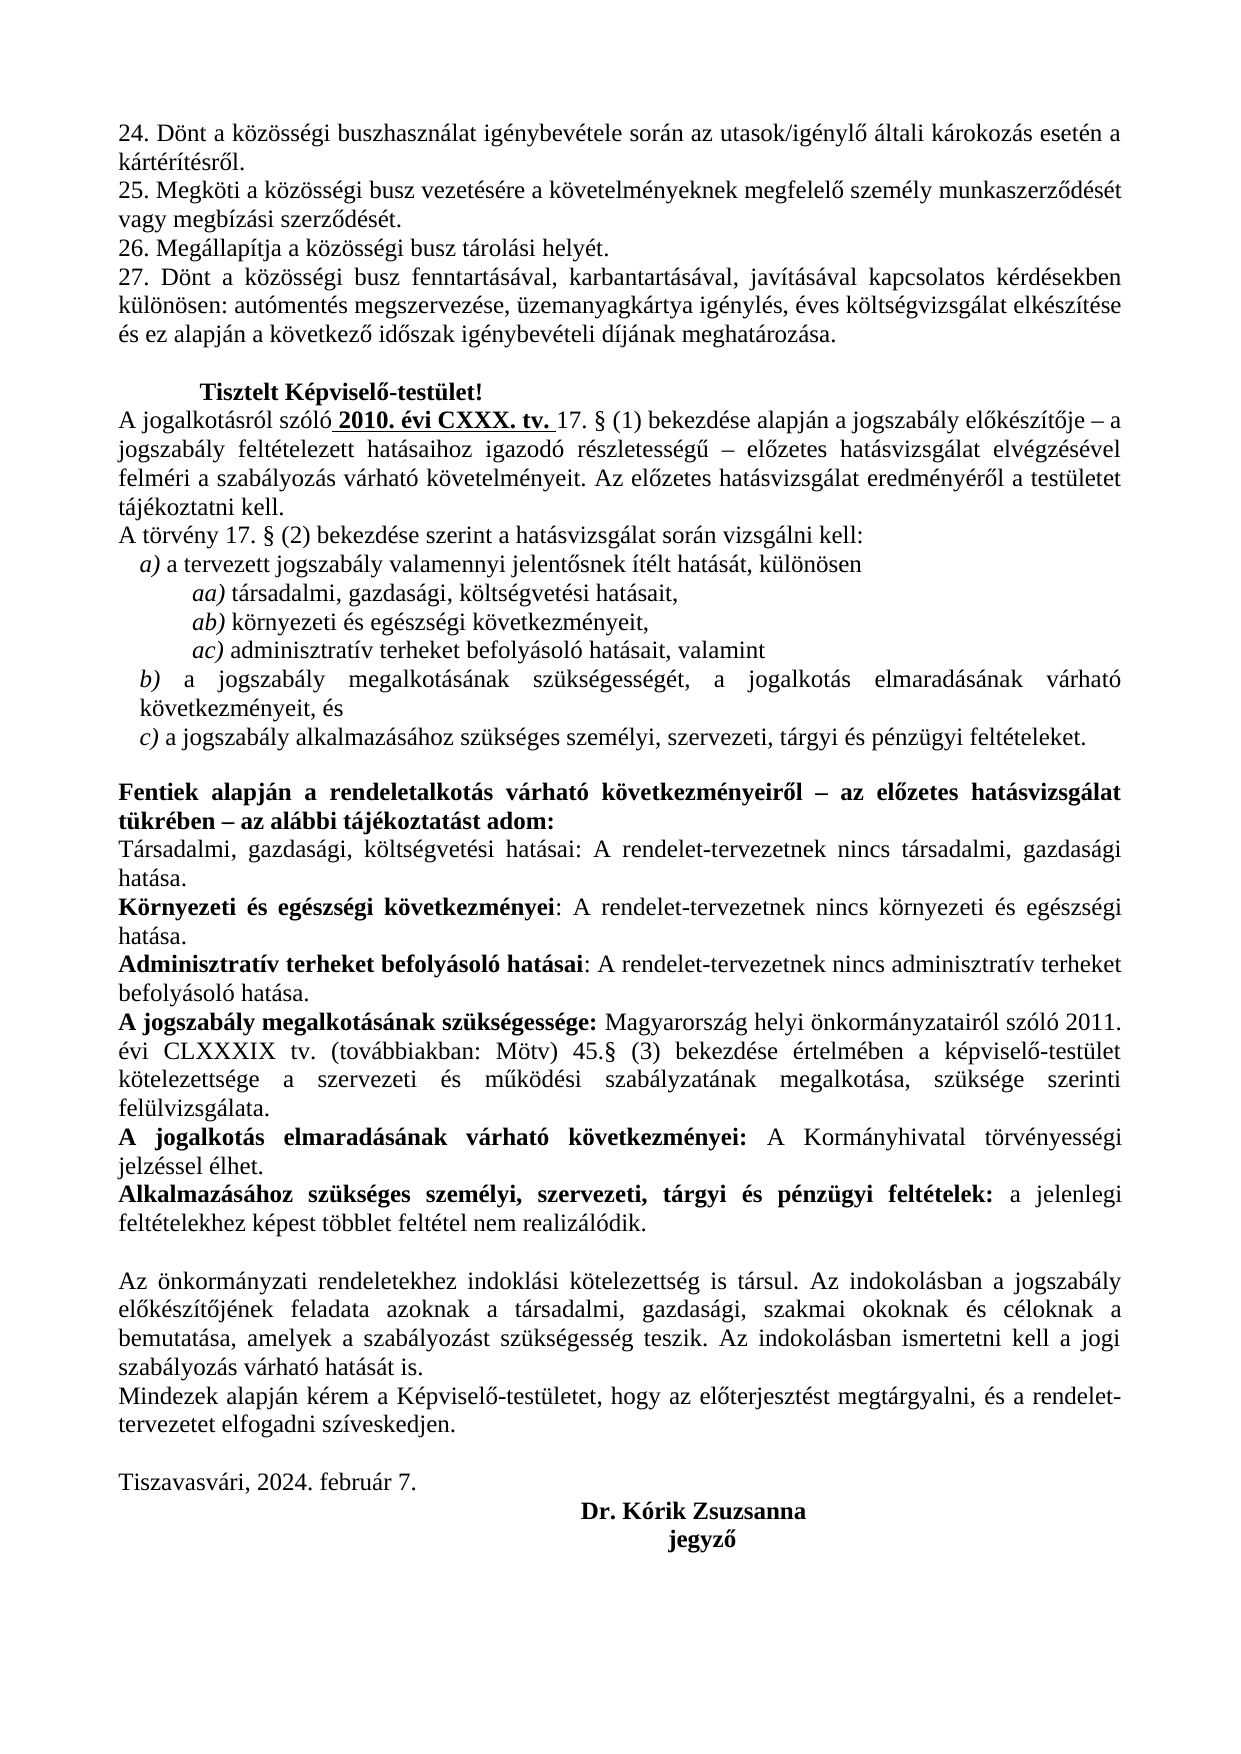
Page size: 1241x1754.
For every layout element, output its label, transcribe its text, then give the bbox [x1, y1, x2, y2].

text 25. Megköti a közösségi busz vezetésére a követelményeknek megfelelő személy munkaszerződését vagy megbízási szerződését. [118, 176, 1122, 233]
text c) a jogszabály alkalmazásához szükséges személyi, szervezeti, tárgyi és pénzügyi feltételeket. [139, 722, 1122, 751]
text Dr. Kórik Zsuzsanna [118, 1496, 1122, 1524]
text aa) társadalmi, gazdasági, költségvetési hatásait, [118, 578, 1122, 607]
text Alkalmazásához szükséges személyi, szervezeti, tárgyi és pénzügyi feltételek: a jelenlegi feltételekhez képest többlet feltétel nem realizálódik. [118, 1179, 1122, 1237]
text Adminisztratív terheket befolyásoló hatásai: A rendelet-tervezetnek nincs adminisztratív terheket befolyásoló hatása. [118, 949, 1122, 1007]
text ac) adminisztratív terheket befolyásoló hatásait, valamint [118, 636, 1122, 664]
text Fentiek alapján a rendeletalkotás várható következményeiről – az előzetes hatásvizsgálat tükrében – az alábbi tájékoztatást adom: [118, 777, 1122, 834]
text Tiszavasvári, 2024. február 7. [118, 1467, 1122, 1496]
text Tisztelt Képviselő-testület! [118, 377, 1122, 406]
text Társadalmi, gazdasági, költségvetési hatásai: A rendelet-tervezetnek nincs társadalmi, gazdasági hatása. [118, 834, 1122, 892]
text Mindezek alapján kérem a Képviselő-testületet, hogy az előterjesztést megtárgyalni, és a rendelet-tervezetet elfogadni szíveskedjen. [118, 1381, 1122, 1438]
text A jogszabály megalkotásának szükségessége: Magyarország helyi önkormányzatairól szóló 2011. évi CLXXXIX tv. (továbbiakban: Mötv) 45.§ (3) bekezdése értelmében a képviselő-testület kötelezettsége a szervezeti és működési szabályzatának megalkotása, szüksége szerinti felülvizsgálata. [118, 1007, 1122, 1122]
text Az önkormányzati rendeletekhez indoklási kötelezettség is társul. Az indokolásban a jogszabály előkészítőjének feladata azoknak a társadalmi, gazdasági, szakmai okoknak és céloknak a bemutatása, amelyek a szabályozást szükségesség teszik. Az indokolásban ismertetni kell a jogi szabályozás várható hatását is. [118, 1266, 1122, 1381]
text A törvény 17. § (2) bekezdése szerint a hatásvizsgálat során vizsgálni kell: [118, 521, 1122, 549]
text 24. Dönt a közösségi buszhasználat igénybevétele során az utasok/igénylő általi károkozás esetén a kártérítésről. [118, 118, 1122, 176]
text jegyző [118, 1524, 1122, 1553]
text b) a jogszabály megalkotásának szükségességét, a jogalkotás elmaradásának várható következményeit, és [139, 664, 1122, 722]
text 26. Megállapítja a közösségi busz tárolási helyét. [118, 233, 1122, 262]
text ab) környezeti és egészségi következményeit, [118, 607, 1122, 636]
text a) a tervezett jogszabály valamennyi jelentősnek ítélt hatását, különösen [118, 549, 1122, 578]
text Környezeti és egészségi következményei: A rendelet-tervezetnek nincs környezeti és egészségi hatása. [118, 892, 1122, 949]
text A jogalkotás elmaradásának várható következményei: A Kormányhivatal törvényességi jelzéssel élhet. [118, 1122, 1122, 1179]
text A jogalkotásról szóló 2010. évi CXXX. tv. 17. § (1) bekezdése alapján a jogszabály előkészítője – a jogszabály feltételezett hatásaihoz igazodó részletességű – előzetes hatásvizsgálat elvégzésével felméri a szabályozás várható követelményeit. Az előzetes hatásvizsgálat eredményéről a testületet tájékoztatni kell. [118, 406, 1122, 521]
text 27. Dönt a közösségi busz fenntartásával, karbantartásával, javításával kapcsolatos kérdésekben különösen: autómentés megszervezése, üzemanyagkártya igénylés, éves költségvizsgálat elkészítése és ez alapján a következő időszak igénybevételi díjának meghatározása. [118, 262, 1122, 348]
